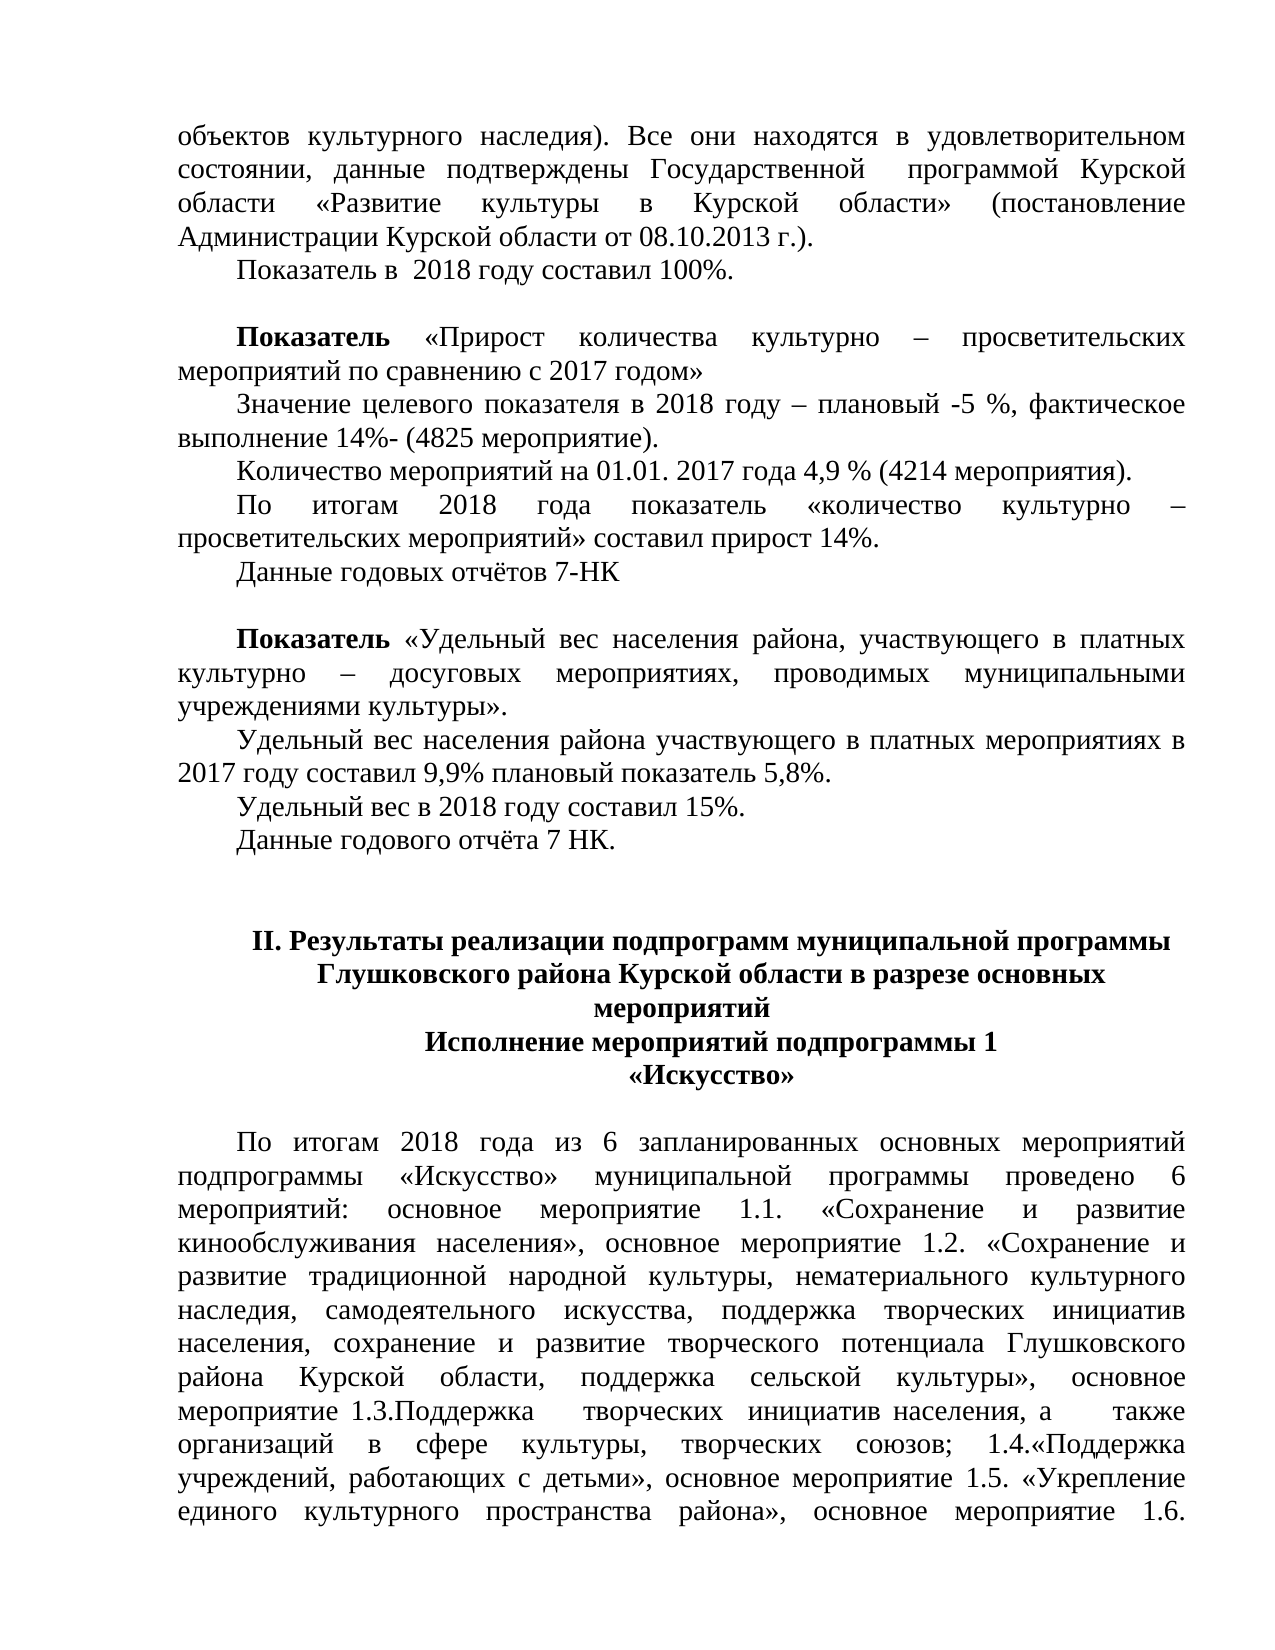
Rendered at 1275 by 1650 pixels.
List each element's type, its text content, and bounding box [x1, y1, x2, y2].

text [177, 1124, 1186, 1527]
text II. Результаты реализации подпрограмм муниципальной программы [177, 923, 1186, 957]
text Исполнение мероприятий подпрограммы 1 [177, 1024, 1186, 1057]
text Данные годовых отчётов 7-НК [177, 554, 1186, 588]
text По итогам 2018 года показатель «количество культурно – просветительских мероприятий» составил прирост 14%. [177, 487, 1186, 554]
text Данные годового отчёта 7 НК. [177, 822, 1186, 856]
text Удельный вес в 2018 году составил 15%. [177, 789, 1186, 822]
text Значение целевого показателя в 2018 году – плановый -5 %, фактическое выполнение 14%- (4825 мероприятие). [177, 386, 1186, 453]
text Показатель в 2018 году составил 100%. [177, 252, 1186, 286]
text Глушковского района Курской области в разрезе основных мероприятий [177, 957, 1186, 1024]
text Количество мероприятий на 01.01. 2017 года 4,9 % (4214 мероприятия). [177, 453, 1186, 487]
text Показатель «Удельный вес населения района, участвующего в платных культурно – досуговых мероприятиях, проводимых муниципальными учреждениями культуры». [177, 621, 1186, 722]
text «Искусство» [177, 1057, 1186, 1091]
text Удельный вес населения района участвующего в платных мероприятиях в 2017 году составил 9,9% плановый показатель 5,8%. [177, 722, 1186, 789]
text Показатель «Прирост количества культурно – просветительских мероприятий по сравнению с 2017 годом» [177, 319, 1186, 386]
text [177, 118, 1186, 252]
